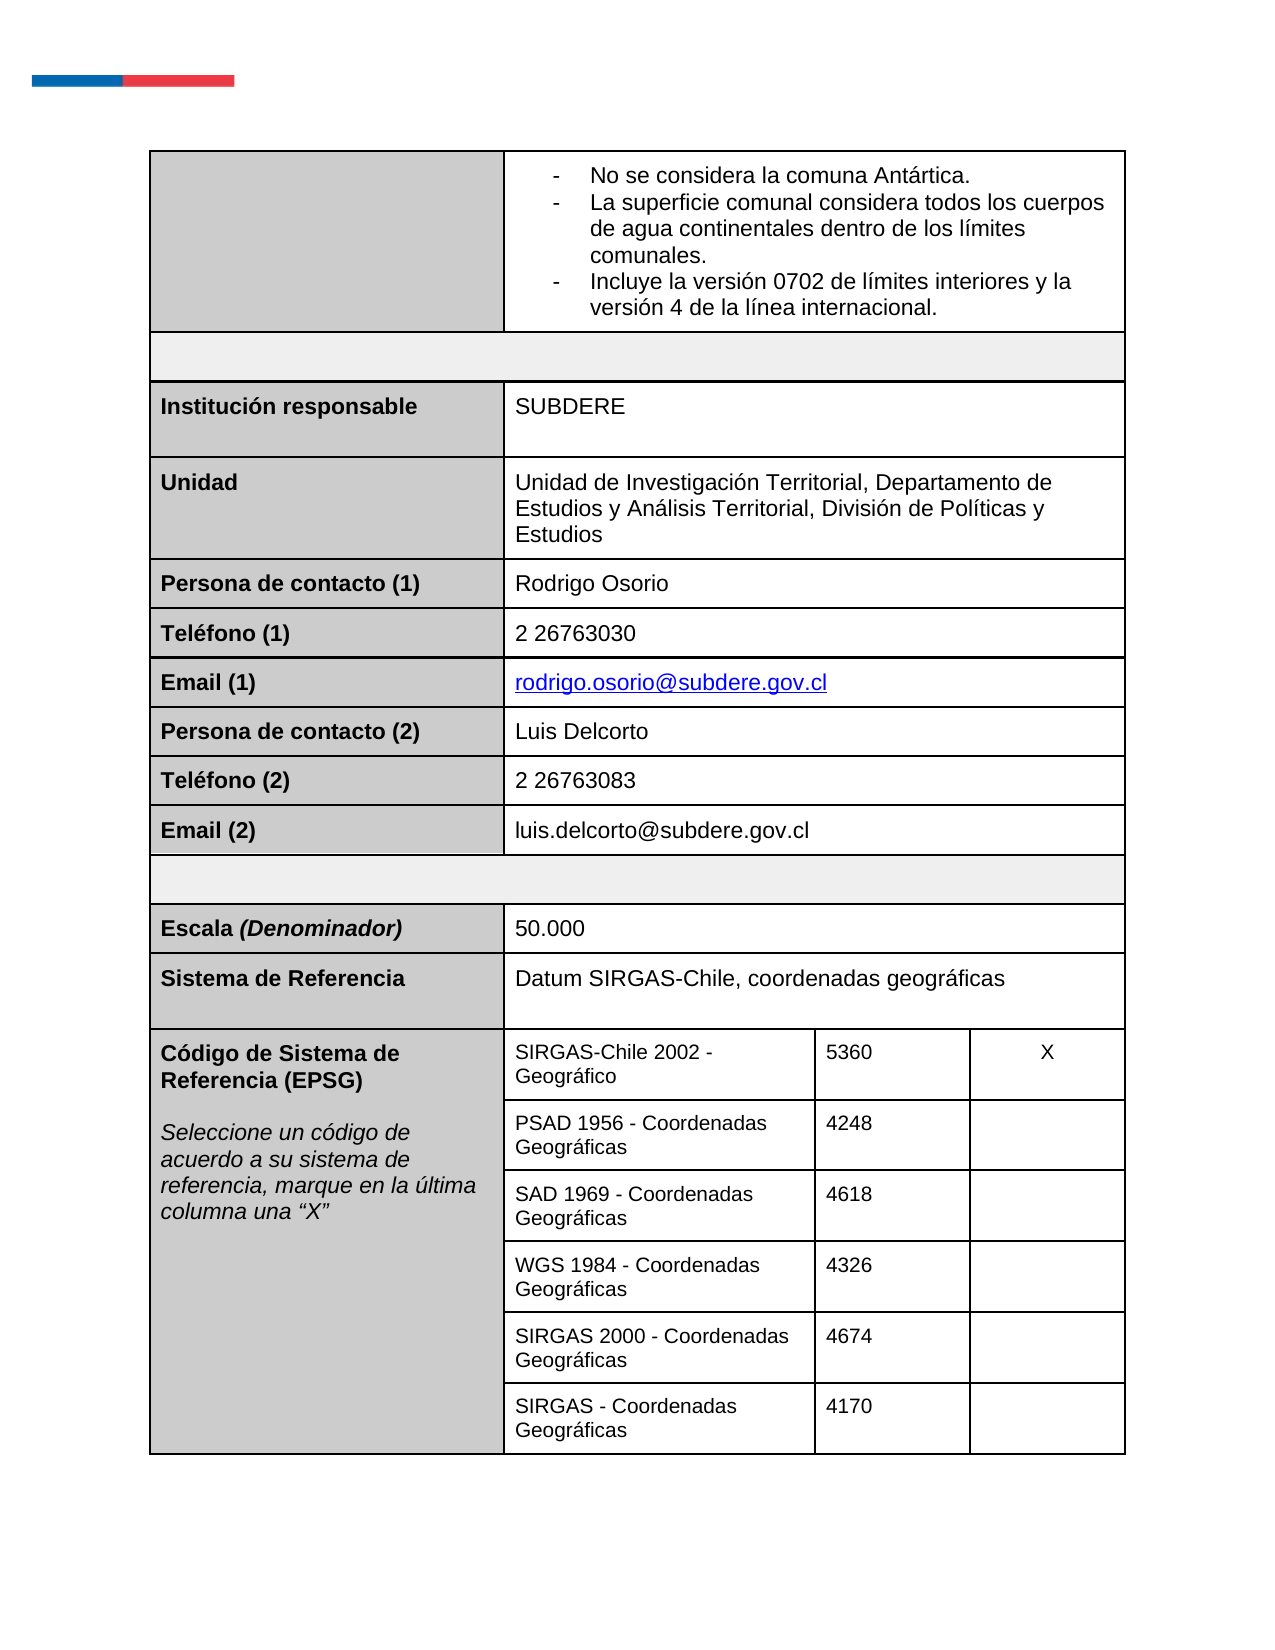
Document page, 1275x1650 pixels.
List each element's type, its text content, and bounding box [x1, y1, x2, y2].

table_cell X [971, 1030, 1124, 1098]
table_cell WGS 1984 - Coordenadas Geográficas [505, 1242, 814, 1311]
table_cell [971, 1171, 1124, 1240]
table_cell SIRGAS - Coordenadas Geográficas [505, 1384, 814, 1453]
table_cell [971, 1384, 1124, 1453]
table_cell [151, 333, 1124, 380]
table_cell 5360 [816, 1030, 969, 1098]
table_cell luis.delcorto@subdere.gov.cl [505, 806, 1124, 853]
table_cell Persona de contacto (1) [151, 560, 503, 607]
table_cell Email (2) [151, 806, 503, 853]
table_cell Rodrigo Osorio [505, 560, 1124, 607]
table_cell 4674 [816, 1313, 969, 1382]
table_cell [971, 1313, 1124, 1382]
table_cell 4248 [816, 1101, 969, 1169]
table_cell 4170 [816, 1384, 969, 1453]
table_cell Persona de contacto (2) [151, 708, 503, 755]
table_cell PSAD 1956 - Coordenadas Geográficas [505, 1101, 814, 1169]
table_cell SIRGAS 2000 - Coordenadas Geográficas [505, 1313, 814, 1382]
table_cell Institución responsable [151, 383, 503, 456]
table_cell Email (1) [151, 659, 503, 706]
table_cell Teléfono (2) [151, 757, 503, 804]
table_cell SIRGAS-Chile 2002 - Geográfico [505, 1030, 814, 1098]
table_cell SAD 1969 - Coordenadas Geográficas [505, 1171, 814, 1240]
table_cell [971, 1101, 1124, 1169]
table_cell Código de Sistema de Referencia (EPSG) Seleccione un código de acuerdo a su sistema de referencia, marque en la última columna una “X” [151, 1030, 503, 1453]
table_cell Luis Delcorto [505, 708, 1124, 755]
table_cell Unidad [151, 458, 503, 558]
table_cell rodrigo.osorio@subdere.gov.cl [505, 659, 1124, 706]
table_cell 2 26763030 [505, 609, 1124, 656]
table_cell SUBDERE [505, 383, 1124, 456]
table_cell [971, 1242, 1124, 1311]
table_cell [151, 856, 1124, 903]
table_cell 2 26763083 [505, 757, 1124, 804]
table_cell Sistema de Referencia [151, 954, 503, 1028]
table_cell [505, 152, 1124, 331]
table_cell Unidad de Investigación Territorial, Departamento de Estudios y Análisis Territorial, División de Políticas y Estudios [505, 458, 1124, 558]
table_cell 4618 [816, 1171, 969, 1240]
table_cell Datum SIRGAS-Chile, coordenadas geográficas [505, 954, 1124, 1028]
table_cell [151, 152, 503, 331]
picture [31, 75, 235, 87]
table_cell Teléfono (1) [151, 609, 503, 656]
table_cell 50.000 [505, 905, 1124, 952]
table_cell 4326 [816, 1242, 969, 1311]
table_cell Escala (Denominador) [151, 905, 503, 952]
